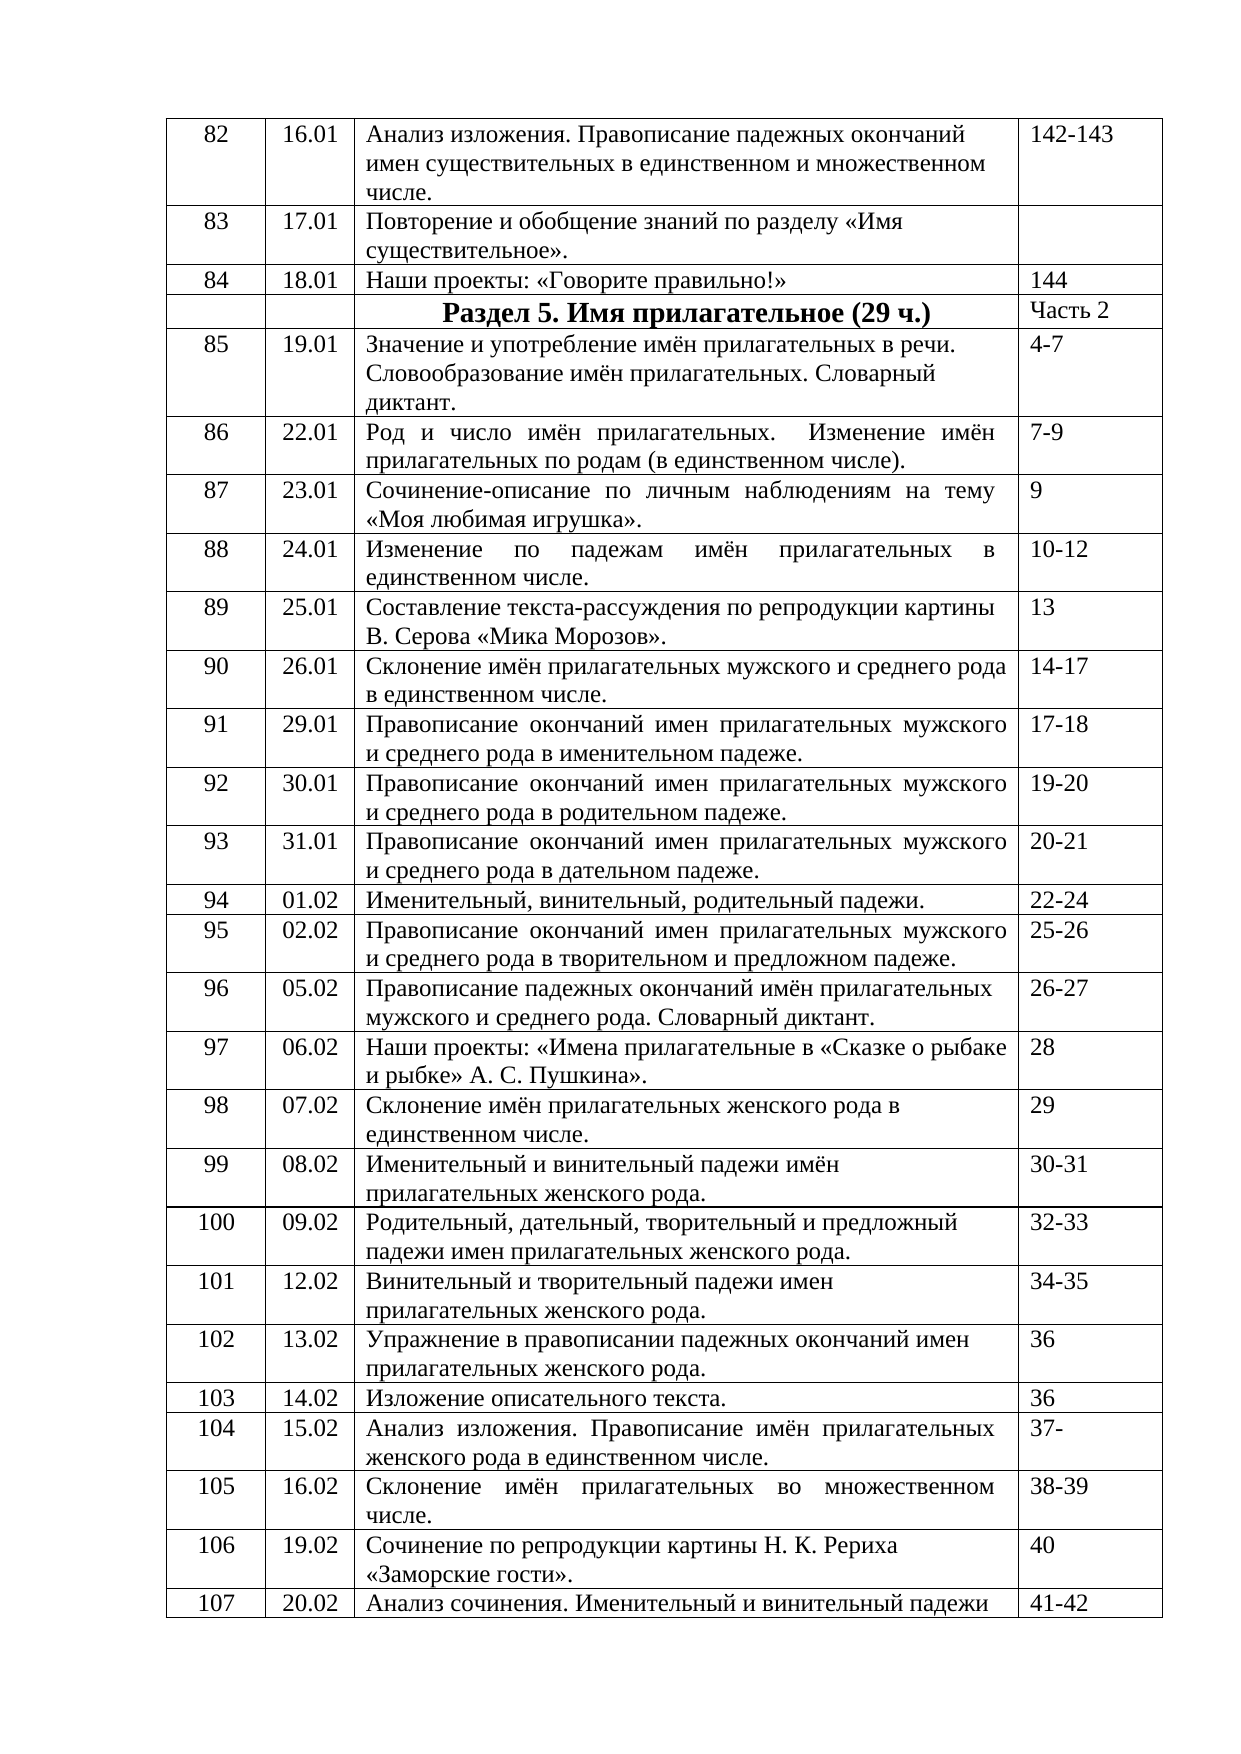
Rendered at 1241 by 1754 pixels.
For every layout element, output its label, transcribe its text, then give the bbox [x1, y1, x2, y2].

table_cell Правописание окончаний имен прилагательных мужского и среднего рода в творительном и предложном падеже. [355, 915, 1018, 972]
table_cell 93 [167, 826, 265, 884]
table_cell 07.02 [266, 1090, 354, 1148]
table_cell 31.01 [266, 826, 354, 884]
table_cell 19.01 [266, 329, 354, 416]
table_cell 99 [167, 1149, 265, 1206]
table_cell Изложение описательного текста. [355, 1383, 1018, 1412]
table_cell Сочинение-описание по личным наблюдениям на тему «Моя любимая игрушка». [355, 475, 1018, 533]
table_cell 37- [1019, 1413, 1162, 1470]
table_cell 83 [167, 206, 265, 264]
table_cell Родительный, дательный, творительный и предложный падежи имен прилагательных женского рода. [355, 1208, 1018, 1265]
table_cell Склонение имён прилагательных женского рода в единственном числе. [355, 1090, 1018, 1148]
table_cell 24.01 [266, 534, 354, 591]
table_cell 30.01 [266, 768, 354, 825]
table_cell 26-27 [1019, 973, 1162, 1031]
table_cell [355, 1589, 1018, 1617]
table_cell 25-26 [1019, 915, 1162, 972]
table_cell 87 [167, 475, 265, 533]
table_cell Раздел 5. Имя прилагательное (29 ч.) [355, 295, 1018, 328]
table_cell 104 [167, 1413, 265, 1470]
table_cell 20.02 [266, 1589, 354, 1617]
table_cell 90 [167, 651, 265, 708]
table_cell 16.01 [266, 119, 354, 205]
table_cell 85 [167, 329, 265, 416]
table_cell 13.02 [266, 1325, 354, 1382]
table_cell 94 [167, 885, 265, 914]
table_cell 05.02 [266, 973, 354, 1031]
table_cell 25.01 [266, 592, 354, 650]
table_cell 29.01 [266, 709, 354, 767]
table_cell 144 [1019, 265, 1162, 294]
table_cell [1019, 206, 1162, 264]
table_cell 84 [167, 265, 265, 294]
table_cell Винительный и творительный падежи имен прилагательных женского рода. [355, 1266, 1018, 1323]
table_cell 4-7 [1019, 329, 1162, 416]
table_cell 98 [167, 1090, 265, 1148]
table_cell [266, 295, 354, 328]
table_cell 14.02 [266, 1383, 354, 1412]
table_cell 22-24 [1019, 885, 1162, 914]
table_cell 95 [167, 915, 265, 972]
table_cell 88 [167, 534, 265, 591]
table_cell 17.01 [266, 206, 354, 264]
table_cell 26.01 [266, 651, 354, 708]
table_cell Анализ изложения. Правописание имён прилагательных женского рода в единственном числе. [355, 1413, 1018, 1470]
table_cell 15.02 [266, 1413, 354, 1470]
table_cell 92 [167, 768, 265, 825]
table_cell 105 [167, 1471, 265, 1529]
table_cell Правописание окончаний имен прилагательных мужского и среднего рода в дательном падеже. [355, 826, 1018, 884]
table_cell Склонение имён прилагательных во множественном числе. [355, 1471, 1018, 1529]
table_cell 30-31 [1019, 1149, 1162, 1206]
table_cell 36 [1019, 1383, 1162, 1412]
table_cell [167, 295, 265, 328]
table_cell 7-9 [1019, 417, 1162, 474]
table_cell Правописание падежных окончаний имён прилагательных мужского и среднего рода. Словарный диктант. [355, 973, 1018, 1031]
table_cell Наши проекты: «Говорите правильно!» [355, 265, 1018, 294]
table_cell 12.02 [266, 1266, 354, 1323]
table_cell 08.02 [266, 1149, 354, 1206]
table_cell 10-12 [1019, 534, 1162, 591]
table_cell 9 [1019, 475, 1162, 533]
table_cell 20-21 [1019, 826, 1162, 884]
table_cell Род и число имён прилагательных. Изменение имён прилагательных по родам (в единственном числе). [355, 417, 1018, 474]
table_cell 34-35 [1019, 1266, 1162, 1323]
table_cell Правописание окончаний имен прилагательных мужского и среднего рода в именительном падеже. [355, 709, 1018, 767]
table_cell 38-39 [1019, 1471, 1162, 1529]
table_cell 40 [1019, 1530, 1162, 1587]
table_cell 02.02 [266, 915, 354, 972]
table_cell 16.02 [266, 1471, 354, 1529]
table_cell Составление текста-рассуждения по репродукции картины В. Серова «Мика Морозов». [355, 592, 1018, 650]
table_cell 96 [167, 973, 265, 1031]
table_cell 91 [167, 709, 265, 767]
table_cell Значение и употребление имён прилагательных в речи. Словообразование имён прилагательных. Словарный диктант. [355, 329, 1018, 416]
table_cell Анализ изложения. Правописание падежных окончаний имен существительных в единственном и множественном числе. [355, 119, 1018, 205]
table_cell 100 [167, 1208, 265, 1265]
table_cell 32-33 [1019, 1208, 1162, 1265]
table_cell 107 [167, 1589, 265, 1617]
table_cell Сочинение по репродукции картины Н. К. Рериха «Заморские гости». [355, 1530, 1018, 1587]
table_cell 17-18 [1019, 709, 1162, 767]
table_cell 86 [167, 417, 265, 474]
table_cell 89 [167, 592, 265, 650]
table_cell 29 [1019, 1090, 1162, 1148]
table_cell Именительный, винительный, родительный падежи. [355, 885, 1018, 914]
table_cell 13 [1019, 592, 1162, 650]
table_cell 19-20 [1019, 768, 1162, 825]
table_cell Изменение по падежам имён прилагательных в единственном числе. [355, 534, 1018, 591]
table_cell 23.01 [266, 475, 354, 533]
table_cell 97 [167, 1032, 265, 1089]
table_cell Склонение имён прилагательных мужского и среднего рода в единственном числе. [355, 651, 1018, 708]
table_cell 01.02 [266, 885, 354, 914]
table_cell 102 [167, 1325, 265, 1382]
table_cell 06.02 [266, 1032, 354, 1089]
table_cell 14-17 [1019, 651, 1162, 708]
table_cell 28 [1019, 1032, 1162, 1089]
table_cell 103 [167, 1383, 265, 1412]
table_cell Упражнение в правописании падежных окончаний имен прилагательных женского рода. [355, 1325, 1018, 1382]
table_cell 18.01 [266, 265, 354, 294]
table_cell 106 [167, 1530, 265, 1587]
table_cell 82 [167, 119, 265, 205]
table_cell 41-42 [1019, 1589, 1162, 1617]
table_cell 101 [167, 1266, 265, 1323]
table_cell 09.02 [266, 1208, 354, 1265]
table_cell Правописание окончаний имен прилагательных мужского и среднего рода в родительном падеже. [355, 768, 1018, 825]
table_cell 142-143 [1019, 119, 1162, 205]
table_cell 36 [1019, 1325, 1162, 1382]
table_cell 19.02 [266, 1530, 354, 1587]
table_cell 22.01 [266, 417, 354, 474]
table_cell Повторение и обобщение знаний по разделу «Имя существительное». [355, 206, 1018, 264]
table_cell Часть 2 [1019, 295, 1162, 328]
table_cell Наши проекты: «Имена прилагательные в «Сказке о рыбаке и рыбке» А. С. Пушкина». [355, 1032, 1018, 1089]
table_cell Именительный и винительный падежи имён прилагательных женского рода. [355, 1149, 1018, 1206]
